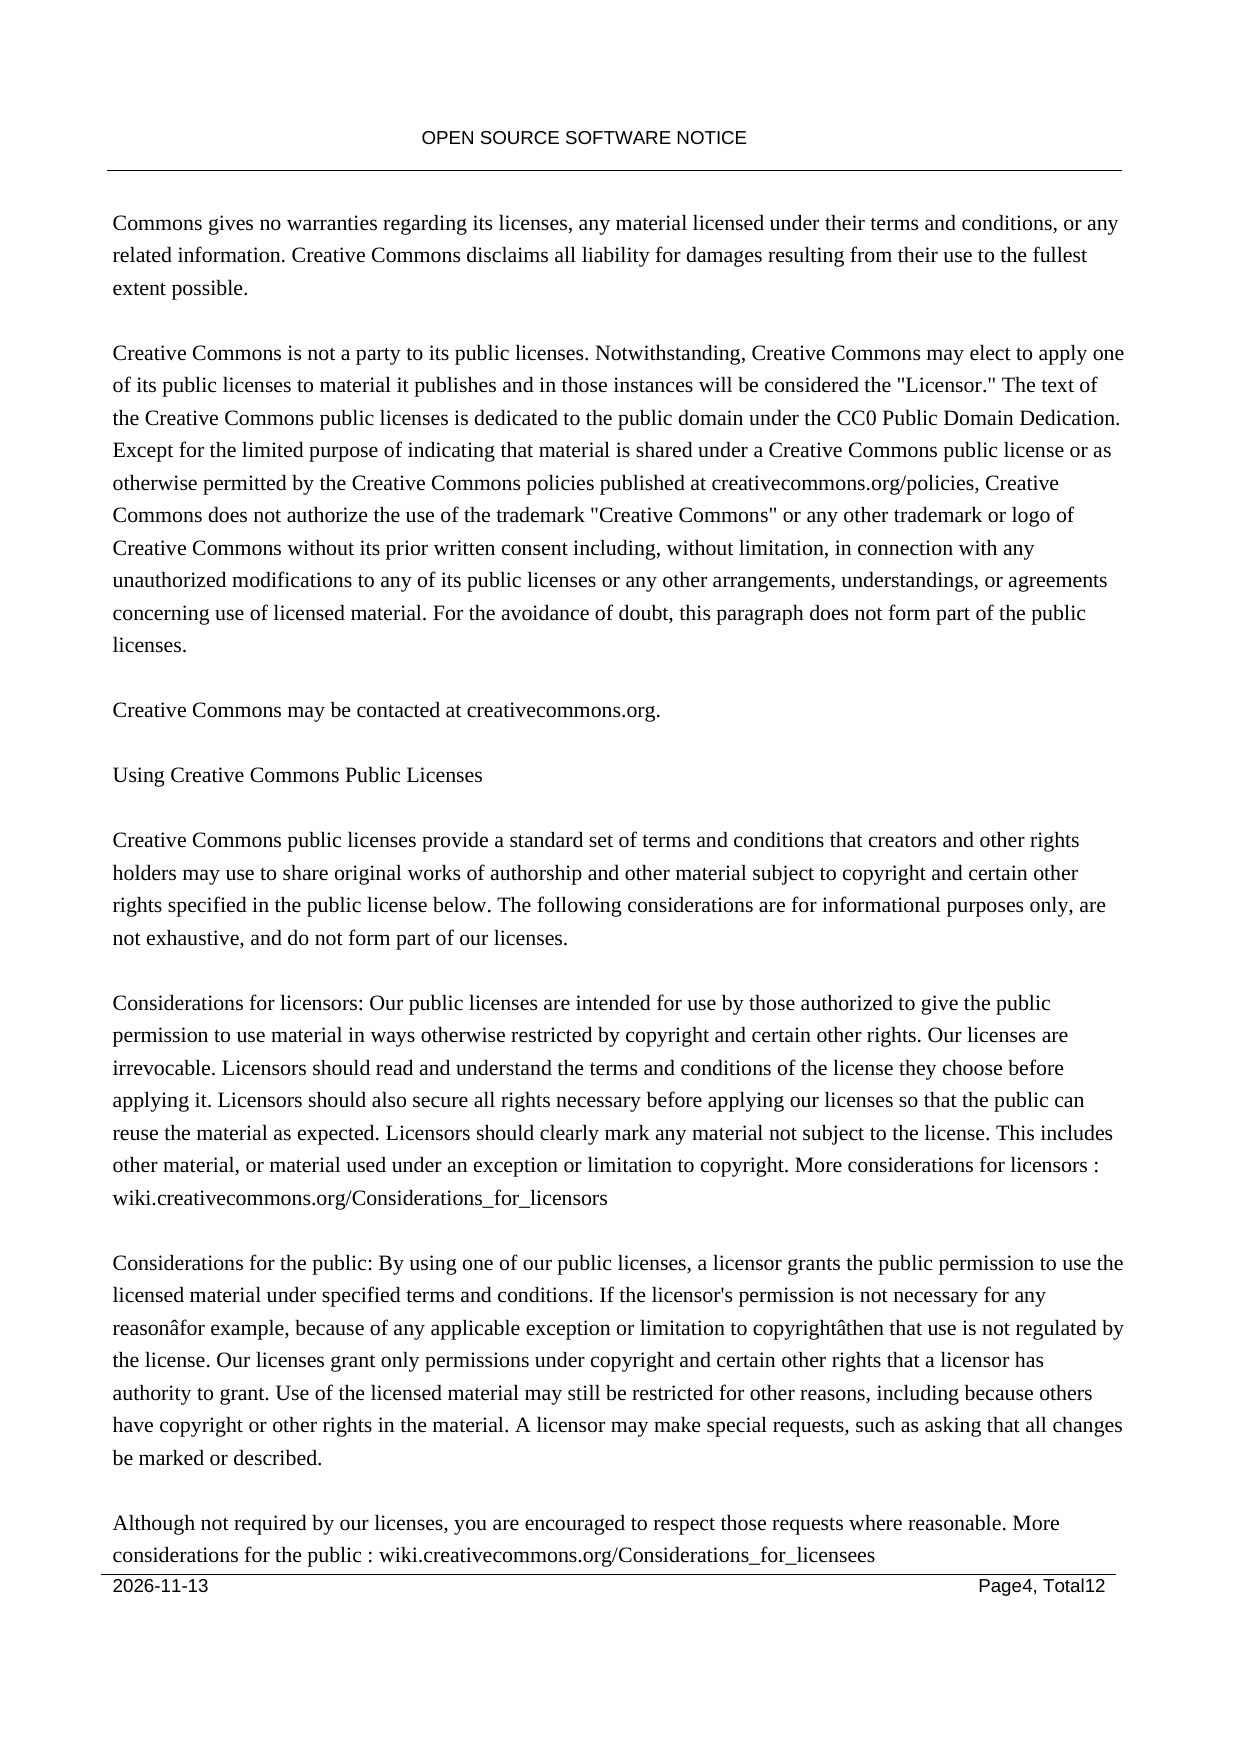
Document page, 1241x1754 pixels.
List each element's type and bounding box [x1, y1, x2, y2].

text [112, 206, 1128, 1571]
